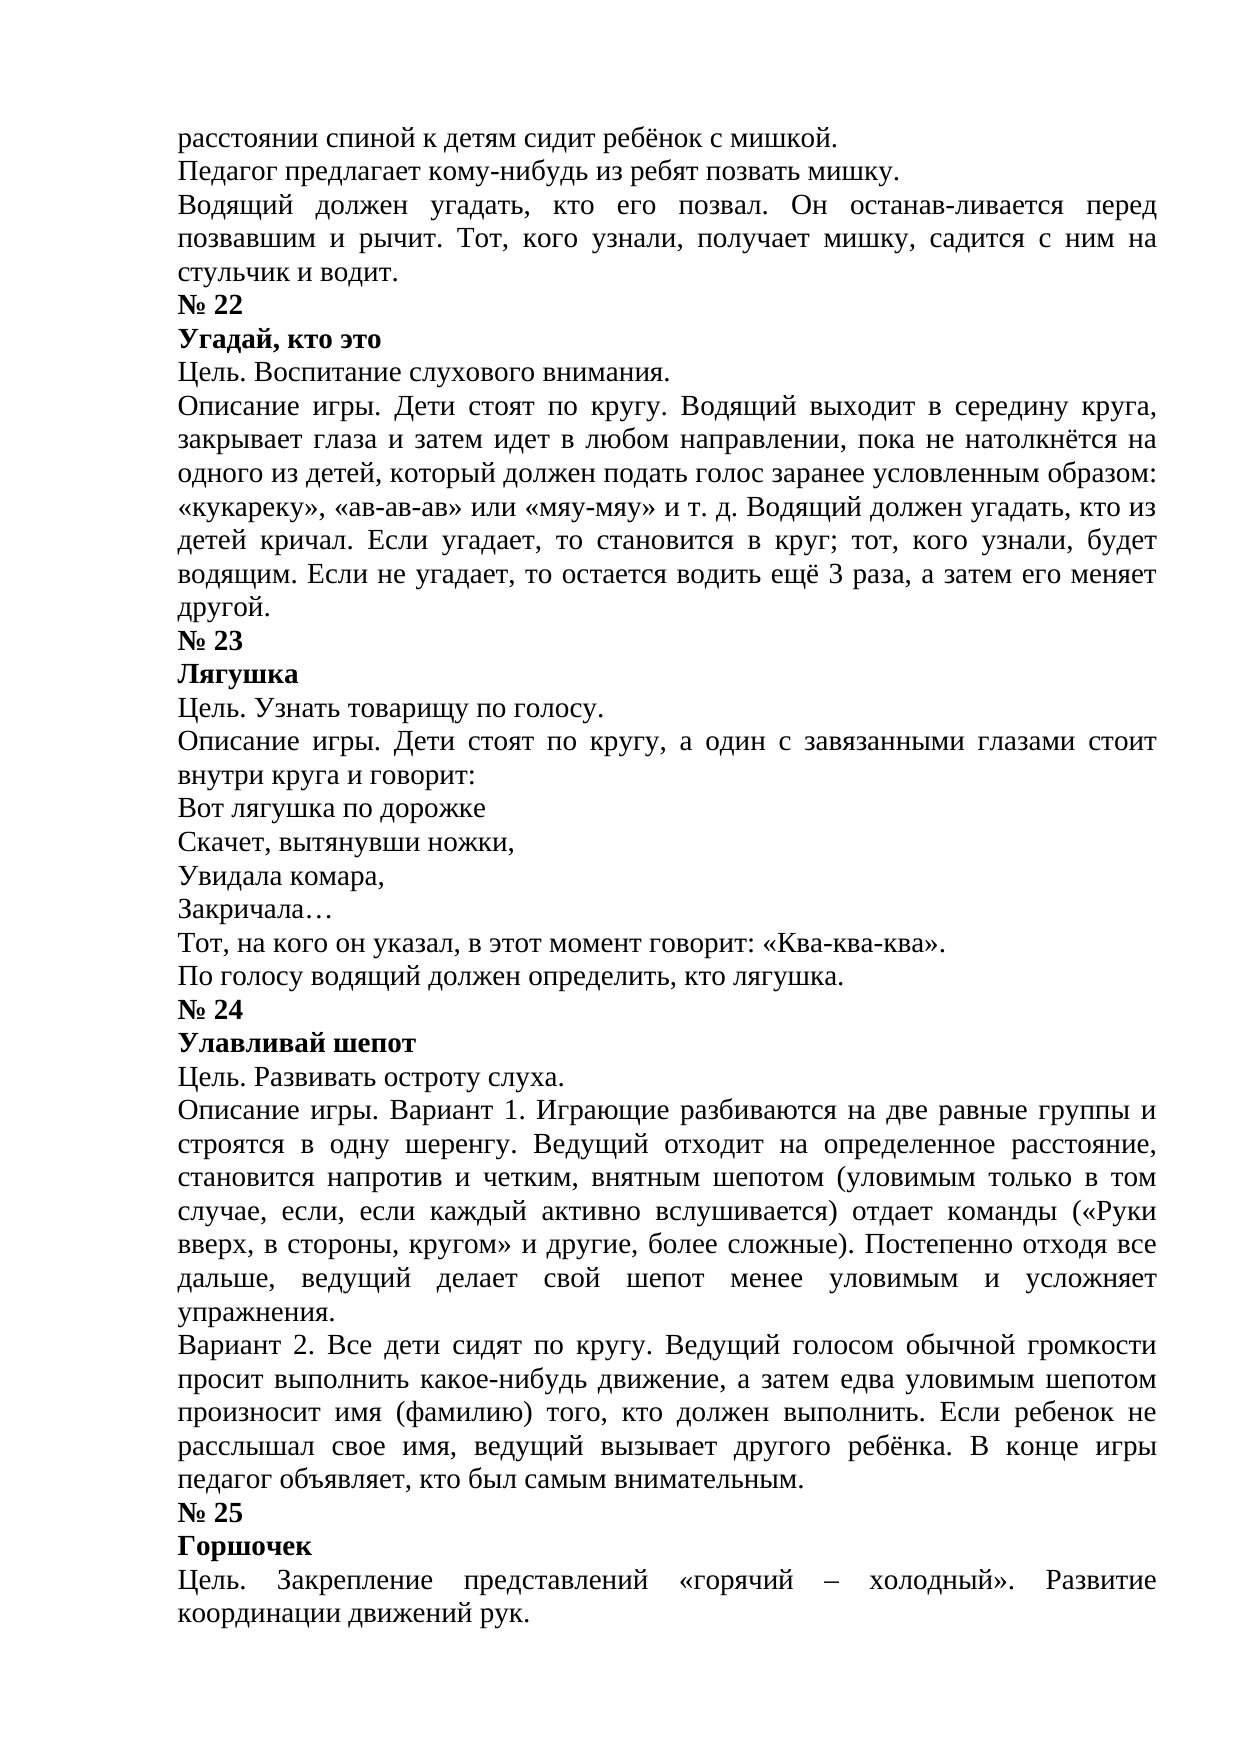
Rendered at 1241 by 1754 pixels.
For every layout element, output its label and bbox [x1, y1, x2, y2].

table_header [176, 118, 1159, 1631]
